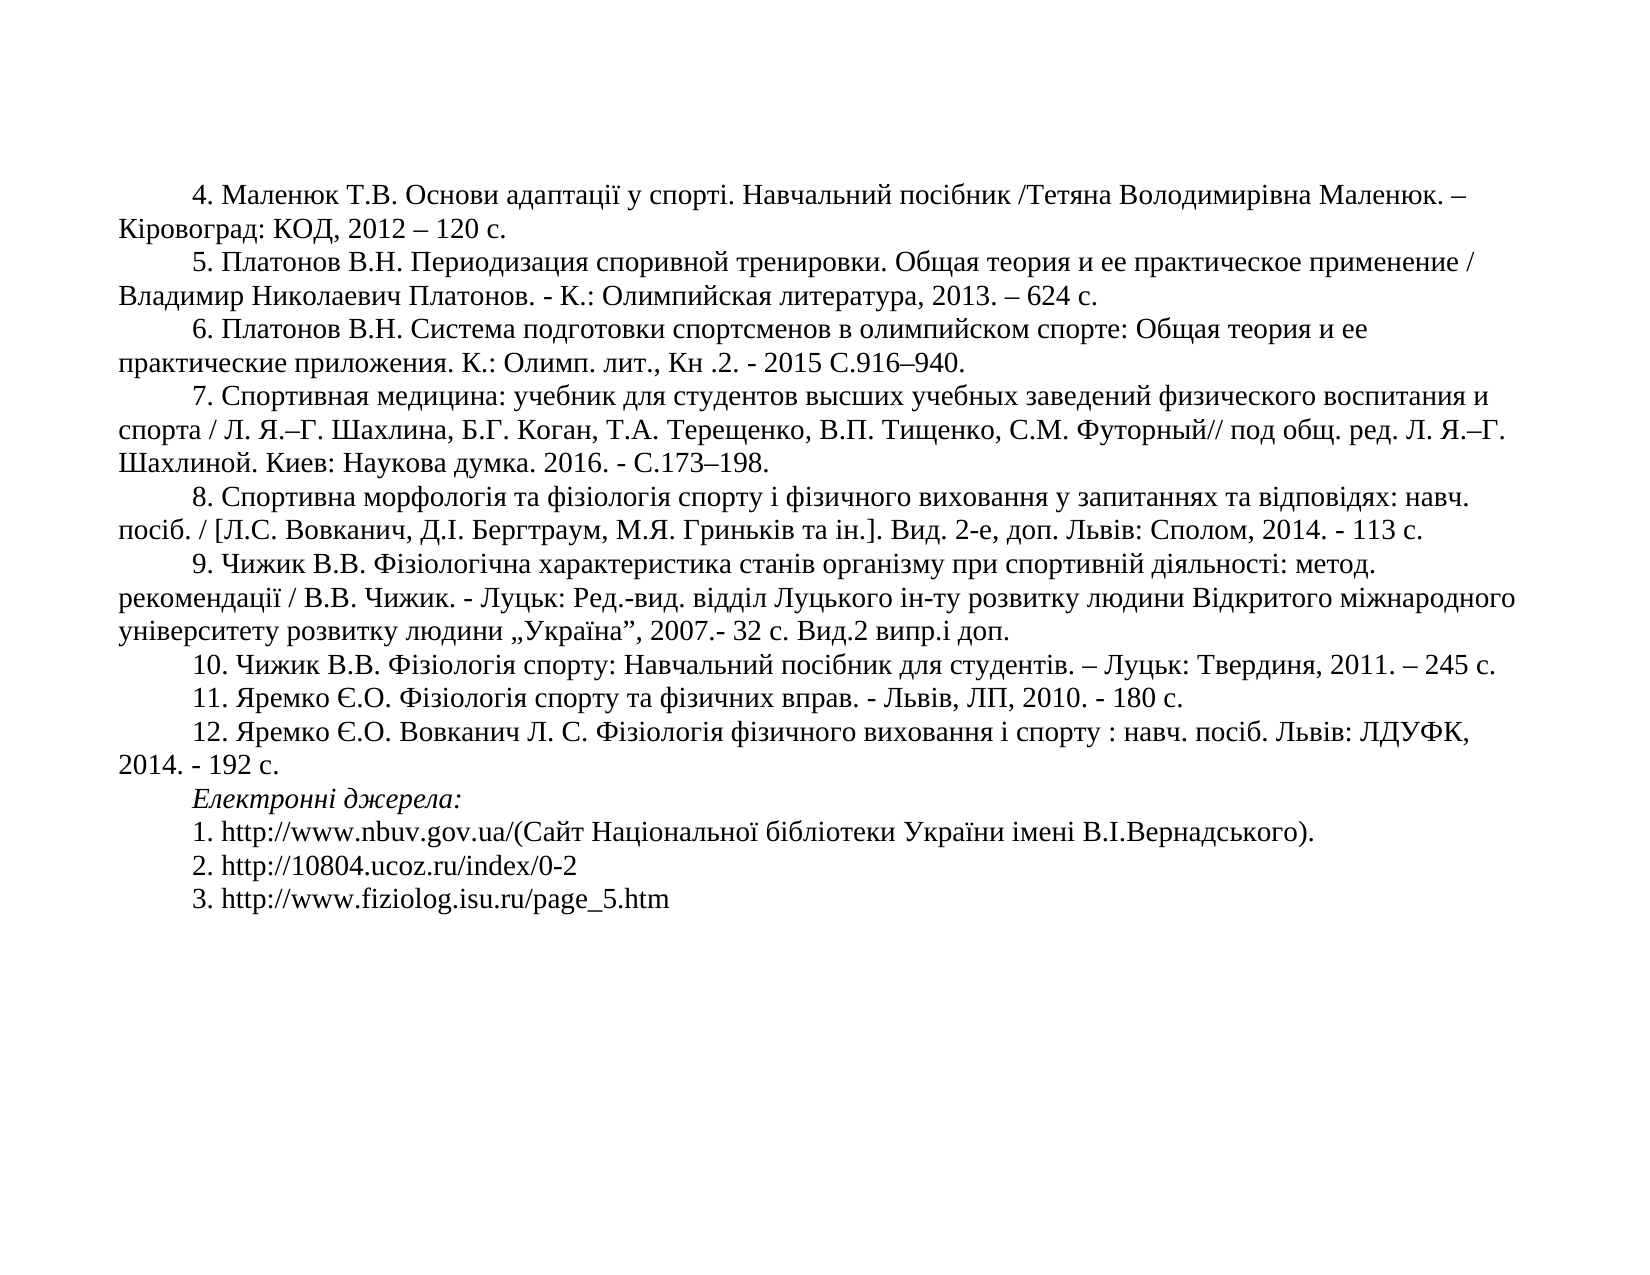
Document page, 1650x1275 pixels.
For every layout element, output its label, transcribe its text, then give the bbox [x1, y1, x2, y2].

text 3. http://www.fіzіolog.іsu.ru/page_5.htm [118, 882, 1532, 915]
text 2. http://10804.ucoz.ru/іndex/0-2 [118, 848, 1532, 882]
text 10. Чижик В.В. Фізіологія спорту: Навчальний посібник для студентів. – Луцьк: Твердиня, 2011. – 245 с. [118, 647, 1532, 680]
text 7. Спортивная медицина: учебник для студентов высших учебных заведений физического воспитания и спорта / Л. Я.–Г. Шахлина, Б.Г. Коган, Т.А. Терещенко, В.П. Тищенко, С.М. Футорный// под общ. ред. Л. Я.–Г. Шахлиной. Киев: Наукова думка. 2016. - С.173–198. [118, 378, 1532, 479]
text Електронні джерела: [118, 781, 1532, 814]
text 6. Платонов В.Н. Система подготовки спортсменов в олимпийском спорте: Общая теория и ее практические приложения. К.: Олимп. лит., Кн .2. - 2015 С.916–940. [118, 311, 1532, 378]
text 9. Чижик В.В. Фізіологічна характеристика станів організму при спортивній діяльності: метод. рекомендації / В.В. Чижик. - Луцьк: Ред.-вид. відділ Луцького ін-ту розвитку людини Відкритого міжнародного університету розвитку людини „Україна”, 2007.- 32 с. Вид.2 випр.і доп. [118, 546, 1532, 647]
text 1. http://www.nbuv.gov.ua/(Сайт Національної бібліотеки України імені В.І.Вернадського). [118, 814, 1532, 848]
text 12. Яремко Є.О. Вовканич Л. С. Фізіологія фізичного виховання і спорту : навч. посіб. Львів: ЛДУФК, 2014. - 192 с. [118, 714, 1532, 781]
text 11. Яремко Є.О. Фізіологія спорту та фізичних вправ. - Львів, ЛП, 2010. - 180 с. [118, 680, 1532, 714]
text 8. Спортивна морфологія та фізіологія спорту і фізичного виховання у запитаннях та відповідях: навч. посіб. / [Л.С. Вовканич, Д.І. Бергтраум, М.Я. Гриньків та ін.]. Вид. 2-е, доп. Львів: Сполом, 2014. - 113 с. [118, 479, 1532, 546]
text 5. Платонов В.Н. Периодизация споривной тренировки. Общая теория и ее практическое применение / Владимир Николаевич Платонов. - К.: Олимпийская литература, 2013. – 624 с. [118, 244, 1532, 311]
text 4. Маленюк Т.В. Основи адаптації у спорті. Навчальний посібник /Тетяна Володимирівна Маленюк. – Кіровоград: КОД, 2012 – 120 с. [118, 177, 1532, 244]
